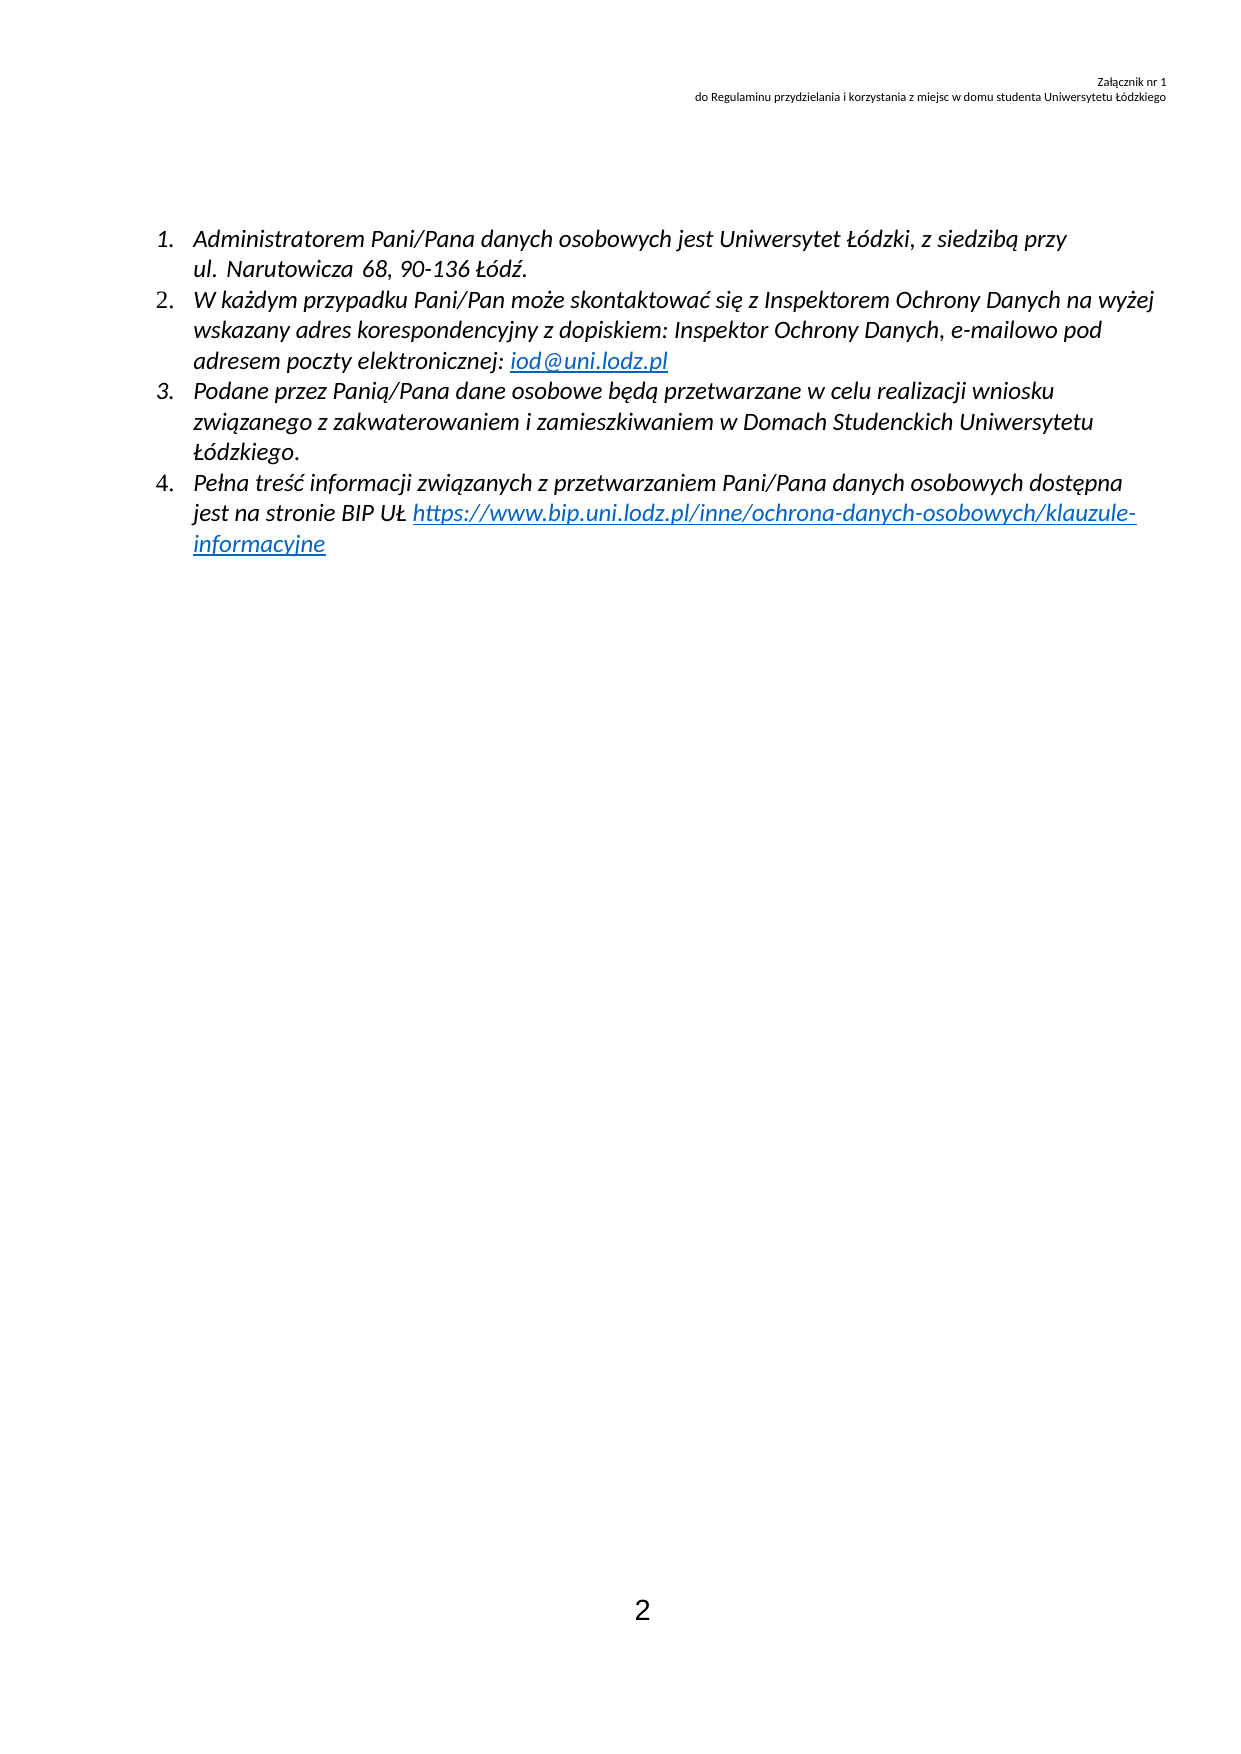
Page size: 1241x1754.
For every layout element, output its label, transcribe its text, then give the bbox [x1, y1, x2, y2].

list Podane przez Panią/Pana dane osobowe będą przetwarzane w celu realizacji wniosku związanego z zakwaterowaniem i zamieszkiwaniem w Domach Studenckich Uniwersytetu Łódzkiego. [156, 375, 1167, 467]
list Administratorem Pani/Pana danych osobowych jest Uniwersytet Łódzki, z siedzibą przy ul. Narutowicza 68, 90-136 Łódź. [156, 223, 1167, 284]
list W każdym przypadku Pani/Pan może skontaktować się z Inspektorem Ochrony Danych na wyżej wskazany adres korespondencyjny z dopiskiem: Inspektor Ochrony Danych, e-mailowo pod adresem poczty elektronicznej: iod@uni.lodz.pl [156, 284, 1167, 375]
list Pełna treść informacji związanych z przetwarzaniem Pani/Pana danych osobowych dostępna jest na stronie BIP UŁ https://www.bip.uni.lodz.pl/inne/ochrona-danych-osobowych/klauzule-informacyjne [156, 467, 1167, 558]
